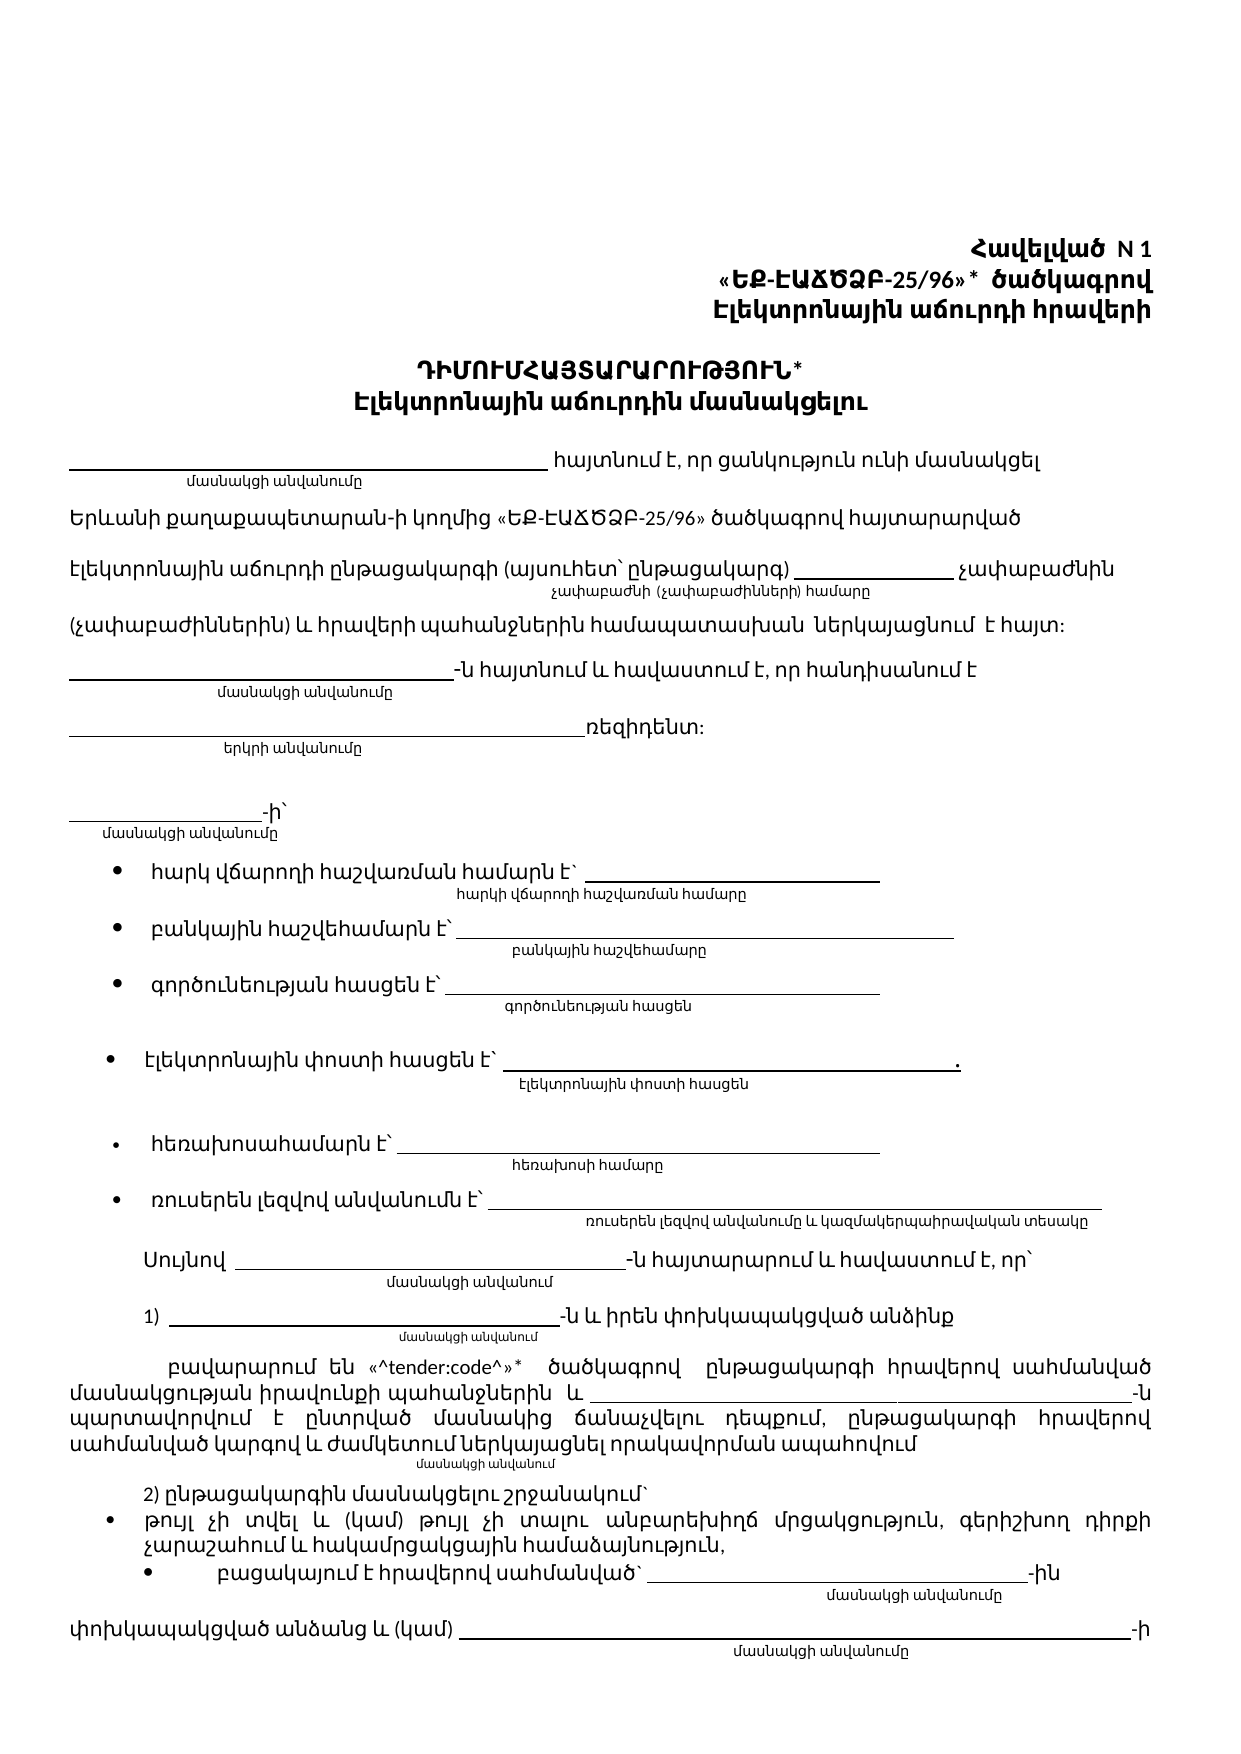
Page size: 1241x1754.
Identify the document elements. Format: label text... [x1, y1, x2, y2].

text (չափաբաժիններին) և հրավերի պահանջներին համապատասխան ներկայացնում է հայտ: [69, 612, 1152, 638]
text հեռախոսի համարը [438, 1156, 1152, 1187]
text Էլեկտրոնային աճուրդի հրավերի [69, 294, 1152, 325]
text գործունեության հասցեն [69, 998, 1152, 1028]
list ռուսերեն լեզվով անվանումն է՝ [113, 1187, 1152, 1212]
text ԴԻՄՈՒՄՀԱՅՏԱՐԱՐՈՒԹՅՈՒՆ* [69, 356, 1152, 386]
text մասնակցի անվանում [69, 1329, 1152, 1354]
text -ի՝ [69, 799, 1152, 824]
text հայտնում է, որ ցանկություն ունի մասնակցել [69, 447, 1152, 472]
text Սույնով -ն հայտարարում և հավաստում է, որ՝ [69, 1243, 1152, 1273]
text «ԵՔ-ԷԱՃԾՁԲ-25/96»* ծածկագրով [69, 264, 1152, 294]
text 1) -ն և իրեն փոխկապակցված անձինք [69, 1304, 1152, 1329]
text մասնակցի անվանումը [69, 1586, 1152, 1616]
text ռեզիդենտ: [69, 714, 1152, 739]
text մասնակցի անվանում [69, 1456, 1152, 1482]
text փոխկապակցված անձանց և (կամ) -ի [69, 1616, 1152, 1642]
text մասնակցի անվանումը [69, 1642, 1152, 1672]
text էլեկտրոնային աճուրդի ընթացակարգի (այսուհետ՝ ընթացակարգ) չափաբաժնին [69, 556, 1152, 582]
text 2) ընթացակարգին մասնակցելու շրջանակում` [69, 1482, 1152, 1507]
text մասնակցի անվանումը [69, 684, 1152, 714]
text բավարարում են «^tender:code^»* ծածկագրով ընթացակարգի հրավերով սահմանված մասնակցության իրավունքի պահանջներին և -ն պարտավորվում է ընտրված մասնակից ճանաչվելու դեպքում, ընթացակարգի հրավերով սահմանված կարգով և ժամկետում ներկայացնել որակավորման ապահովում [69, 1354, 1152, 1456]
text հարկի վճարողի հաշվառման համարը [69, 885, 1152, 916]
list գործունեության հասցեն է՝ [113, 972, 1152, 998]
text էլեկտրոնային փոստի հասցեն [364, 1075, 1152, 1105]
text Հավելված N 1 [69, 233, 1152, 264]
text -ն հայտնում և հավաստում է, որ հանդիսանում է [69, 653, 1152, 684]
list թույլ չի տվել և (կամ) թույլ չի տալու անբարեխիղճ մրցակցություն, գերիշխող դիրքի չարաշահում և հակամրցակցային համաձայնություն, [107, 1507, 1152, 1558]
text բանկային հաշվեհամարը [438, 941, 1152, 972]
text ռուսերեն լեզվով անվանումը և կազմակերպաիրավական տեսակը [512, 1212, 1152, 1243]
subtitle Էլեկտրոնային աճուրդին մասնակցելու [69, 386, 1152, 417]
list էլեկտրոնային փոստի հասցեն է` . [107, 1041, 1152, 1075]
list հեռախոսահամարն է՝ [113, 1131, 1152, 1156]
text Երևանի քաղաքապետարան-ի կողմից «ԵՔ-ԷԱՃԾՁԲ-25/96» ծածկագրով հայտարարված [69, 503, 1152, 531]
text մասնակցի անվանումը [69, 472, 1152, 503]
text մասնակցի անվանում [69, 1273, 1152, 1304]
text մասնակցի անվանումը [69, 824, 1152, 855]
list բանկային հաշվեհամարն է՝ [113, 916, 1152, 941]
text չափաբաժնի (չափաբաժինների) համարը [69, 582, 1152, 612]
text երկրի անվանումը [69, 739, 1152, 770]
list բացակայում է հրավերով սահմանված` -ին [69, 1558, 1152, 1586]
list հարկ վճարողի հաշվառման համարն է` [113, 855, 1152, 885]
